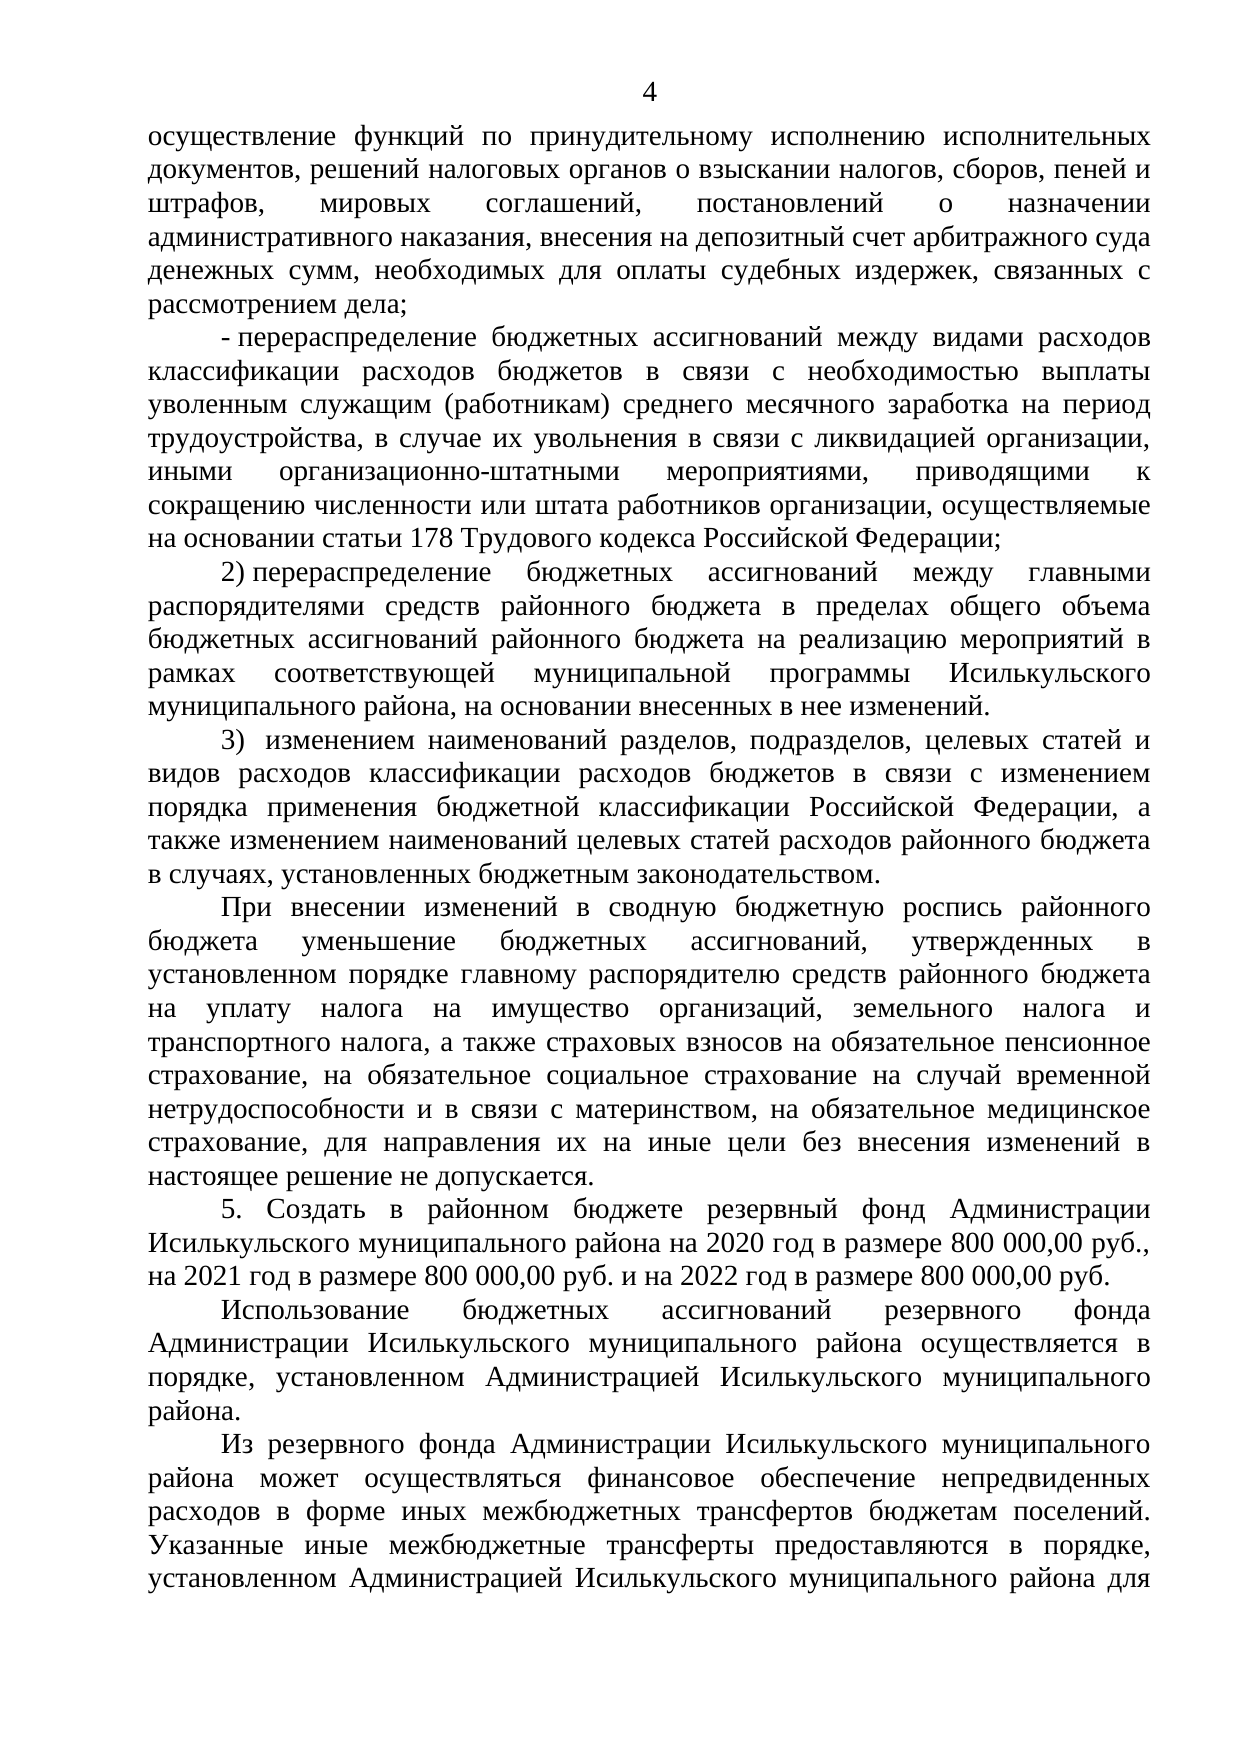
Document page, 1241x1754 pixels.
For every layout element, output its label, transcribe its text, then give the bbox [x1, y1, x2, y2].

text 3) изменением наименований разделов, подразделов, целевых статей и видов расходов классификации расходов бюджетов в связи с изменением порядка применения бюджетной классификации Российской Федерации, а также изменением наименований целевых статей расходов районного бюджета в случаях, установленных бюджетным законодательством. [148, 722, 1152, 889]
text Использование бюджетных ассигнований резервного фонда Администрации Исилькульского муниципального района осуществляется в порядке, установленном Администрацией Исилькульского муниципального района. [148, 1292, 1152, 1426]
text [148, 118, 1152, 319]
text При внесении изменений в сводную бюджетную роспись районного бюджета уменьшение бюджетных ассигнований, утвержденных в установленном порядке главному распорядителю средств районного бюджета на уплату налога на имущество организаций, земельного налога и транспортного налога, а также страховых взносов на обязательное пенсионное страхование, на обязательное социальное страхование на случай временной нетрудоспособности и в связи с материнством, на обязательное медицинское страхование, для направления их на иные цели без внесения изменений в настоящее решение не допускается. [148, 889, 1152, 1191]
text 5. Создать в районном бюджете резервный фонд Администрации Исилькульского муниципального района на 2020 год в размере 800 000,00 руб., на 2021 год в размере 800 000,00 руб. и на 2022 год в размере 800 000,00 руб. [148, 1191, 1152, 1292]
text - перераспределение бюджетных ассигнований между видами расходов классификации расходов бюджетов в связи с необходимостью выплаты уволенным служащим (работникам) среднего месячного заработка на период трудоустройства, в случае их увольнения в связи с ликвидацией организации, иными организационно-штатными мероприятиями, приводящими к сокращению численности или штата работников организации, осуществляемые на основании статьи 178 Трудового кодекса Российской Федерации; [148, 319, 1152, 554]
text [148, 1426, 1152, 1594]
text 2) перераспределение бюджетных ассигнований между главными распорядителями средств районного бюджета в пределах общего объема бюджетных ассигнований районного бюджета на реализацию мероприятий в рамках соответствующей муниципальной программы Исилькульского муниципального района, на основании внесенных в нее изменений. [148, 554, 1152, 722]
